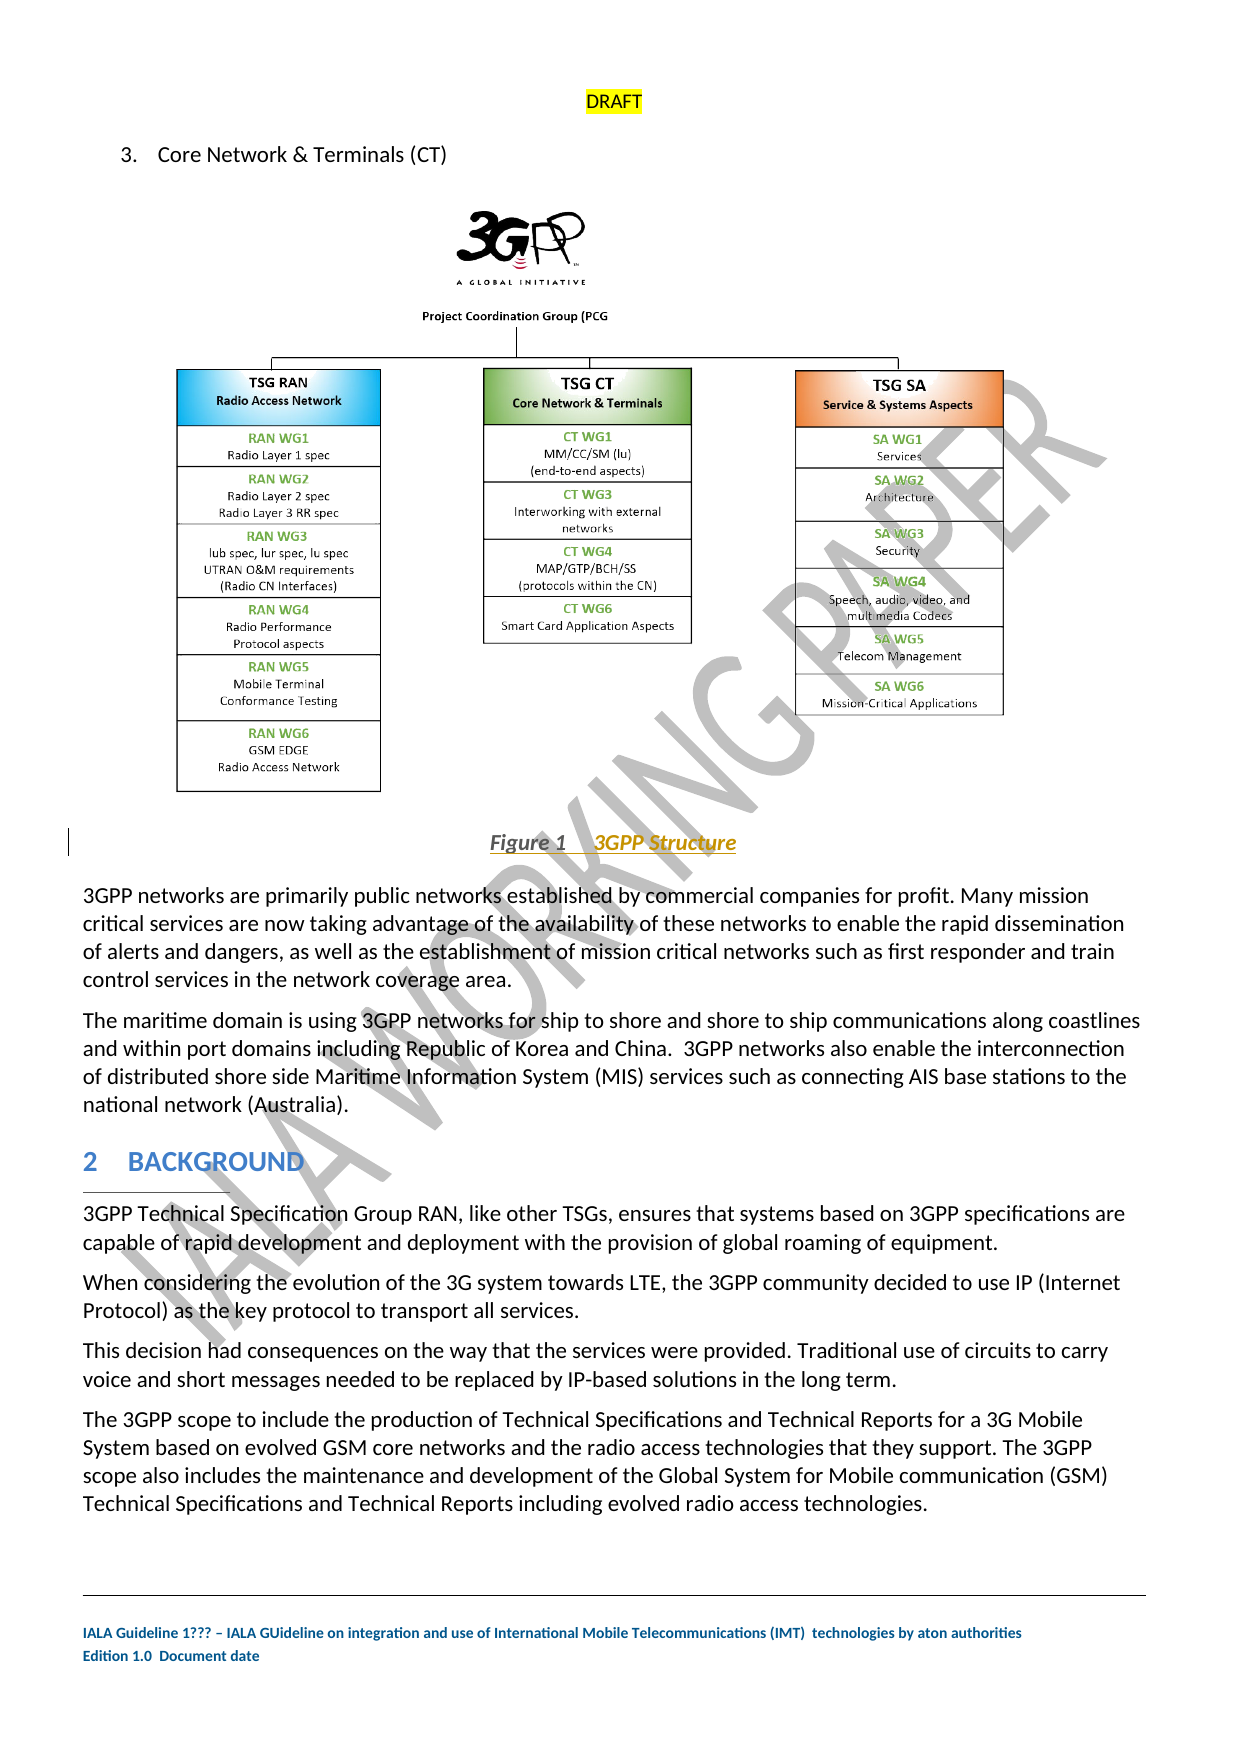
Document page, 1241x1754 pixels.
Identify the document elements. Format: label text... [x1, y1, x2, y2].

text When considering the evolution of the 3G system towards LTE, the 3GPP community decided to use IP (Internet Protocol) as the key protocol to transport all services. [83, 1268, 1146, 1324]
subtitle Background [83, 1143, 1146, 1179]
list Core Network & Terminals (CT) [120, 141, 1146, 169]
text The maritime domain is using 3GPP networks for ship to shore and shore to ship communications along coastlines and within port domains including Republic of Korea and China. 3GPP networks also enable the interconnection of distributed shore side Maritime Information System (MIS) services such as connecting AIS base stations to the national network (Australia). [83, 1006, 1146, 1118]
picture [167, 199, 1018, 804]
text 3GPP networks are primarily public networks established by commercial companies for profit. Many mission critical services are now taking advantage of the availability of these networks to enable the rapid dissemination of alerts and dangers, as well as the establishment of mission critical networks such as first responder and train control services in the network coverage area. [83, 881, 1146, 993]
text 3GPP Technical Specification Group RAN, like other TSGs, ensures that systems based on 3GPP specifications are capable of rapid development and deployment with the provision of global roaming of equipment. [83, 1199, 1146, 1256]
text The 3GPP scope to include the production of Technical Specifications and Technical Reports for a 3G Mobile System based on evolved GSM core networks and the radio access technologies that they support. The 3GPP scope also includes the maintenance and development of the Global System for Mobile communication (GSM) Technical Specifications and Technical Reports including evolved radio access technologies. [83, 1405, 1146, 1517]
text This decision had consequences on the way that the services were provided. Traditional use of circuits to carry voice and short messages needed to be replaced by IP-based solutions in the long term. [83, 1337, 1146, 1393]
